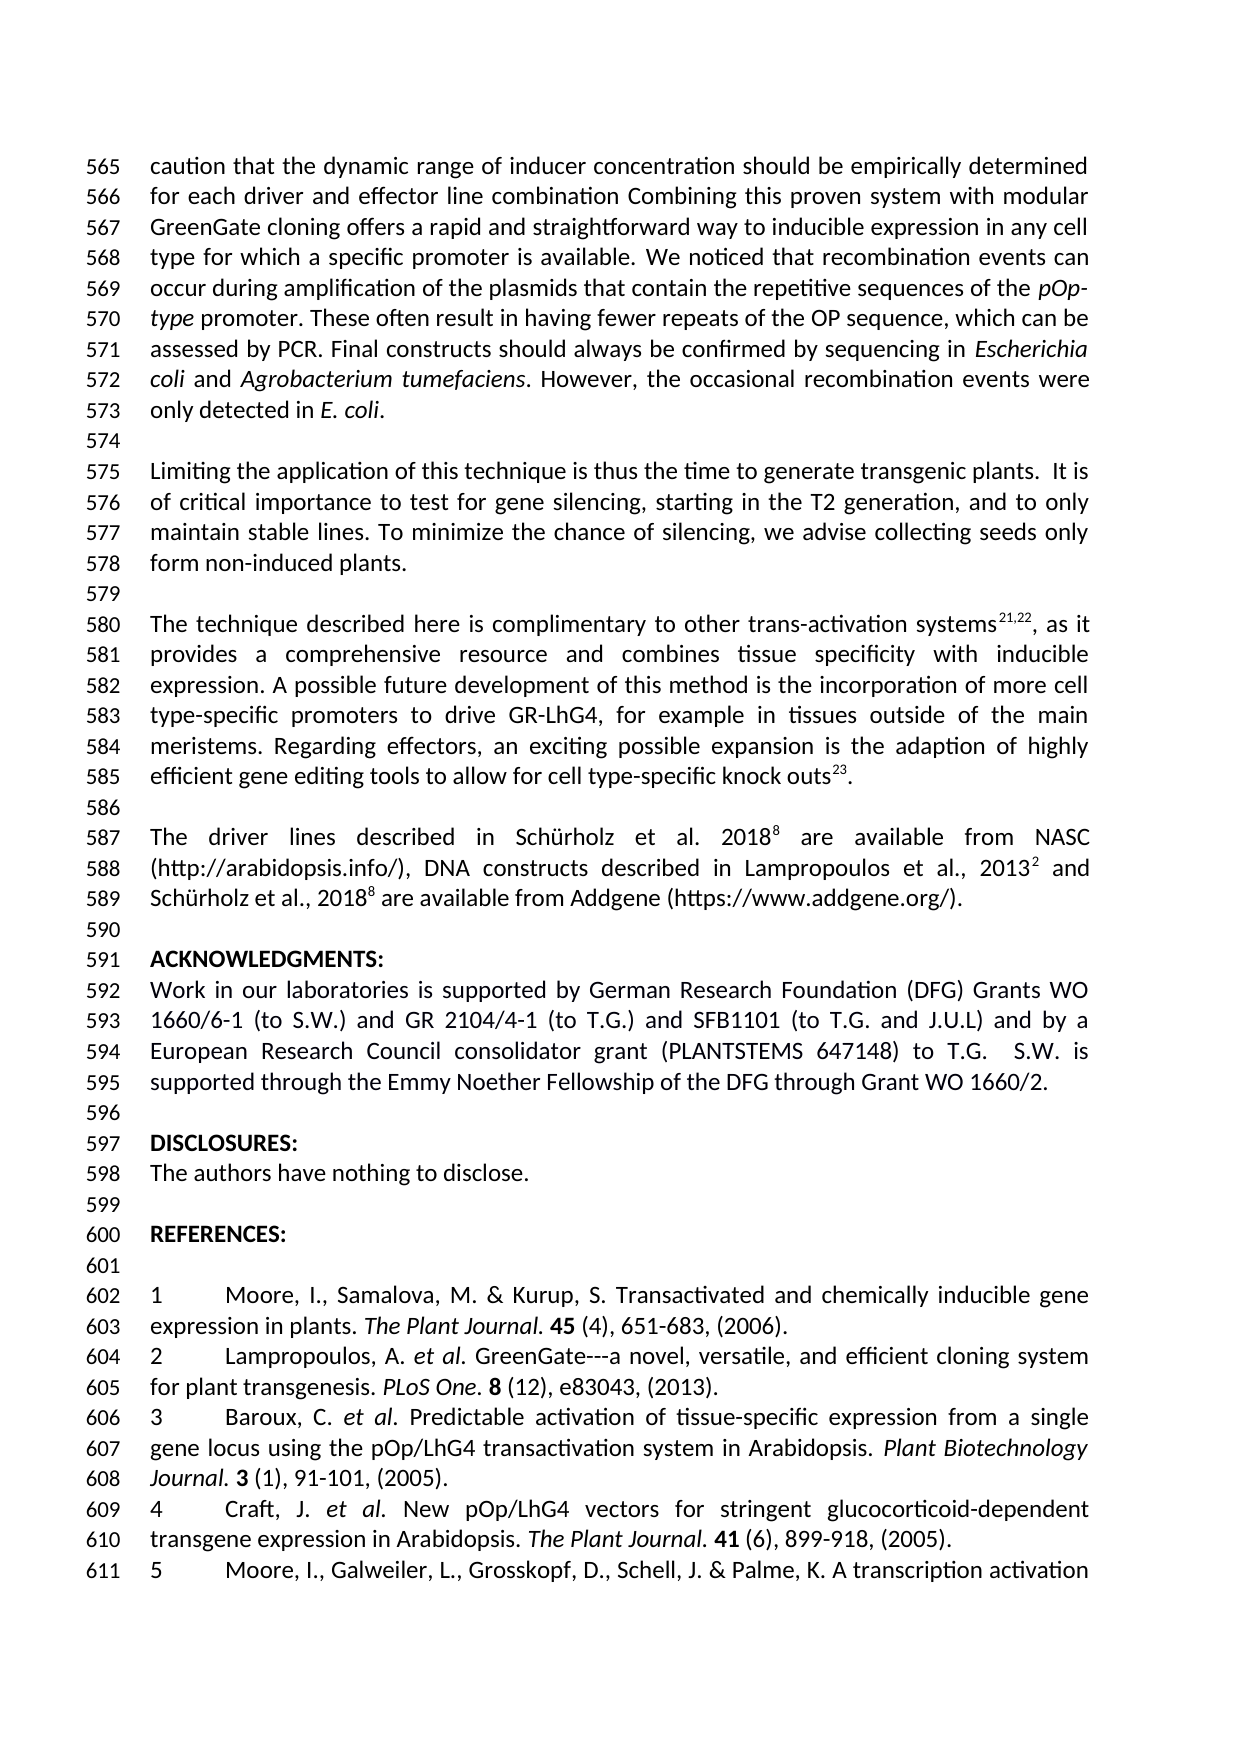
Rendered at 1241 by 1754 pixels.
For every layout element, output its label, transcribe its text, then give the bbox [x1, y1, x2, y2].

text 1 Moore, I., Samalova, M. & Kurup, S. Transactivated and chemically inducible gene expression in plants. The Plant Journal. 45 (4), 651-683, (2006). [150, 1279, 1090, 1340]
text ACKNOWLEDGMENTS: [150, 943, 1090, 974]
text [150, 1554, 1090, 1584]
text 3 Baroux, C. et al. Predictable activation of tissue-specific expression from a single gene locus using the pOp/LhG4 transactivation system in Arabidopsis. Plant Biotechnology Journal. 3 (1), 91-101, (2005). [150, 1401, 1090, 1493]
text REFERENCES: [150, 1218, 1090, 1249]
text Limiting the application of this technique is thus the time to generate transgenic plants. It is of critical importance to test for gene silencing, starting in the T2 generation, and to only maintain stable lines. To minimize the chance of silencing, we advise collecting seeds only form non-induced plants. [150, 455, 1090, 577]
text DISCLOSURES: [150, 1127, 1090, 1157]
text 2 Lampropoulos, A. et al. GreenGate---a novel, versatile, and efficient cloning system for plant transgenesis. PLoS One. 8 (12), e83043, (2013). [150, 1340, 1090, 1401]
text 4 Craft, J. et al. New pOp/LhG4 vectors for stringent glucocorticoid-dependent transgene expression in Arabidopsis. The Plant Journal. 41 (6), 899-918, (2005). [150, 1493, 1090, 1554]
text The authors have nothing to disclose. [150, 1157, 1090, 1188]
text Work in our laboratories is supported by German Research Foundation (DFG) Grants WO 1660/6-1 (to S.W.) and GR 2104/4-1 (to T.G.) and SFB1101 (to T.G. and J.U.L) and by a European Research Council consolidator grant (PLANTSTEMS 647148) to T.G. S.W. is supported through the Emmy Noether Fellowship of the DFG through Grant WO 1660/2. [150, 974, 1090, 1096]
text The driver lines described in Schürholz et al. 20188 are available from NASC (http://arabidopsis.info/), DNA constructs described in Lampropoulos et al., 20132 and Schürholz et al., 20188 are available from Addgene (https://www.addgene.org/). [150, 821, 1090, 913]
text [150, 150, 1090, 425]
text The technique described here is complimentary to other trans-activation systems21,22, as it provides a comprehensive resource and combines tissue specificity with inducible expression. A possible future development of this method is the incorporation of more cell type-specific promoters to drive GR-LhG4, for example in tissues outside of the main meristems. Regarding effectors, an exciting possible expansion is the adaption of highly efficient gene editing tools to allow for cell type-specific knock outs23. [150, 608, 1090, 791]
